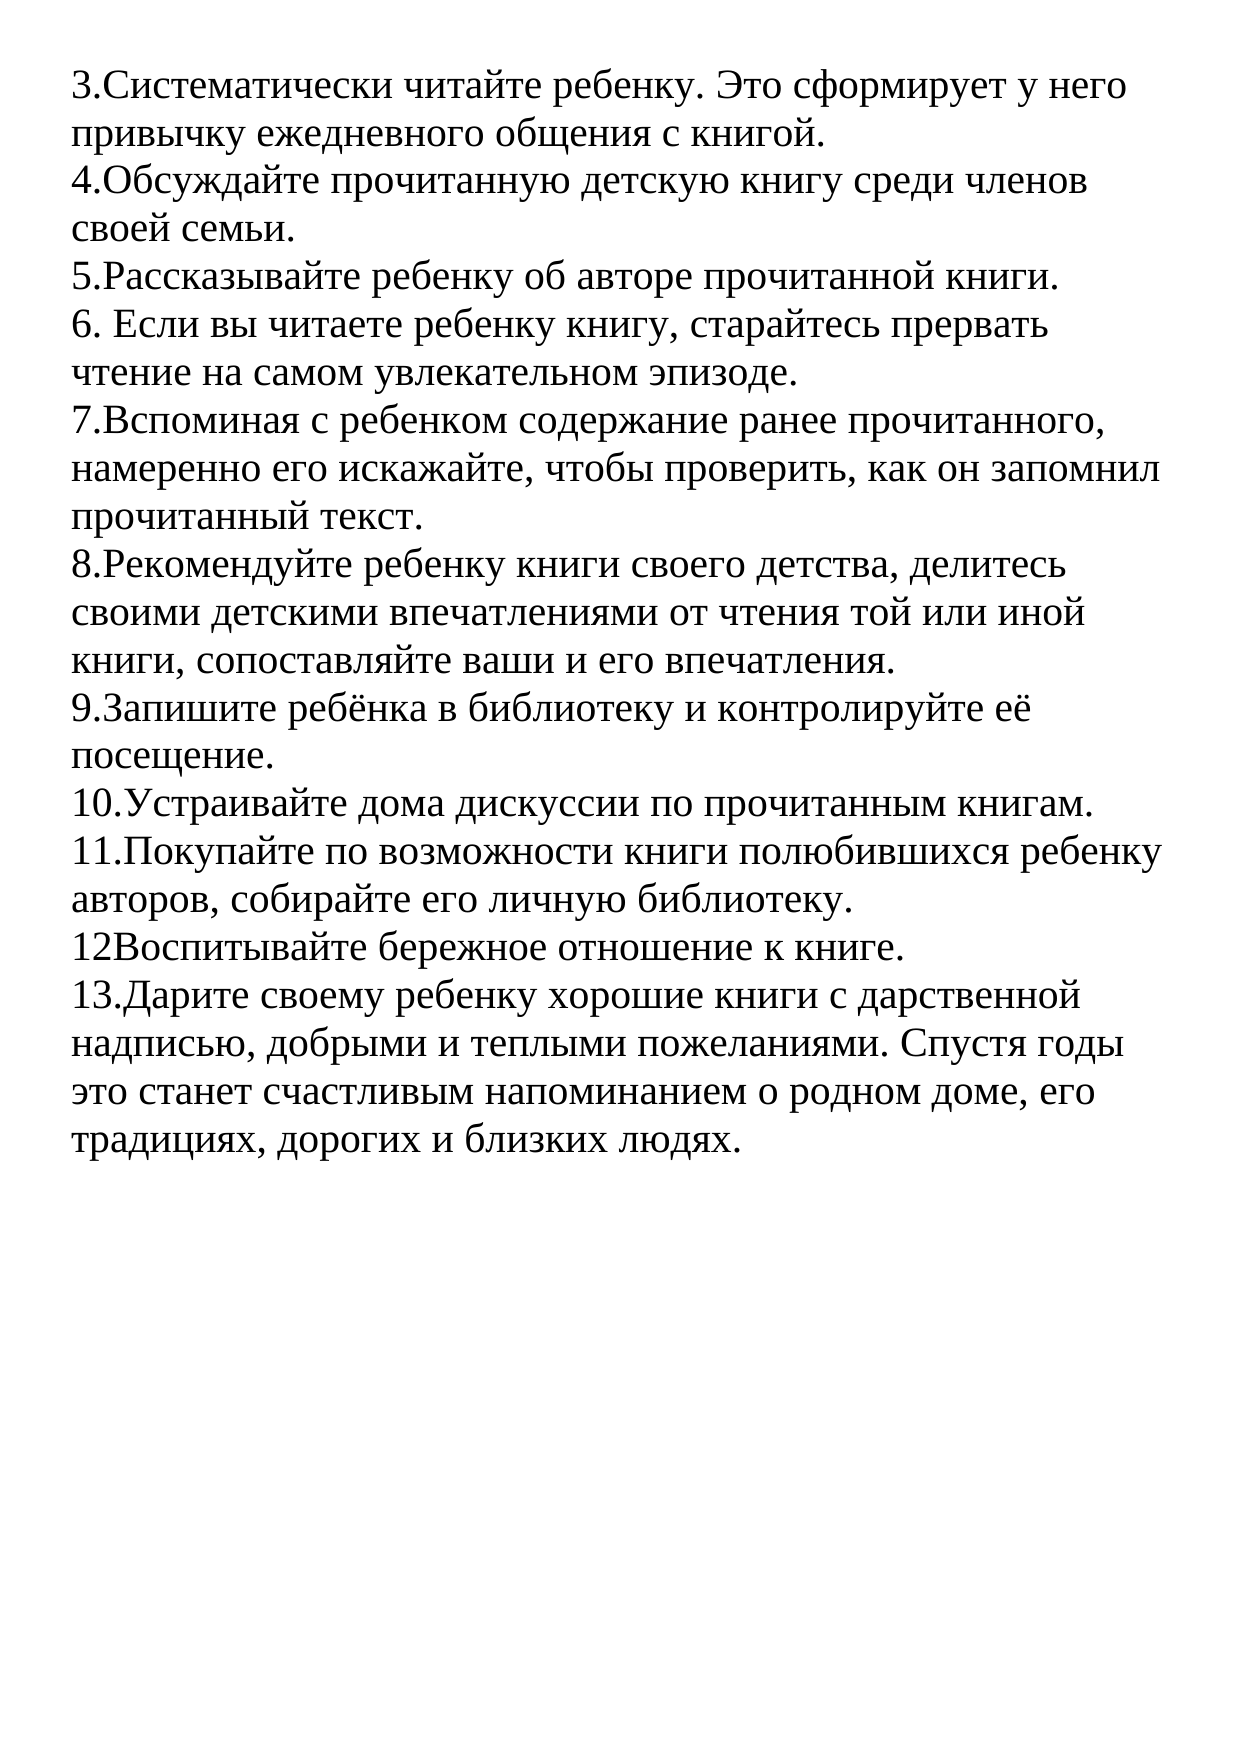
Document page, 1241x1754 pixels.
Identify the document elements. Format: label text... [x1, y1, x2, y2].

text 7.Вспоминая с ребенком содержание ранее прочитанного, намеренно его искажайте, чтобы проверить, как он запомнил прочитанный текст. [71, 394, 1169, 538]
text 4.Обсуждайте прочитанную детскую книгу среди членов своей семьи. [71, 155, 1169, 251]
text 12Воспитывайте бережное отношение к книге. [71, 922, 1169, 969]
text 6. Если вы читаете ребенку книгу, старайтесь прервать чтение на самом увлекательном эпизоде. [71, 299, 1169, 394]
text 5.Рассказывайте ребенку об авторе прочитанной книги. [71, 251, 1169, 299]
text 11.Покупайте по возможности книги полюбившихся ребенку авторов, собирайте его личную библиотеку. [71, 826, 1169, 922]
text 3.Систематически читайте ребенку. Это сформирует у него привычку ежедневного общения с книгой. [71, 59, 1169, 155]
text 9.Запишите ребёнка в библиотеку и контролируйте её посещение. [71, 682, 1169, 778]
text 13.Дарите своему ребенку хорошие книги с дарственной надписью, добрыми и теплыми пожеланиями. Спустя годы это станет счастливым напоминанием о родном доме, его традициях, дорогих и близких людях. [71, 969, 1169, 1161]
text 10.Устраивайте дома дискуссии по прочитанным книгам. [71, 778, 1169, 826]
text 8.Рекомендуйте ребенку книги своего детства, делитесь своими детскими впечатлениями от чтения той или иной книги, сопоставляйте ваши и его впечатления. [71, 538, 1169, 682]
